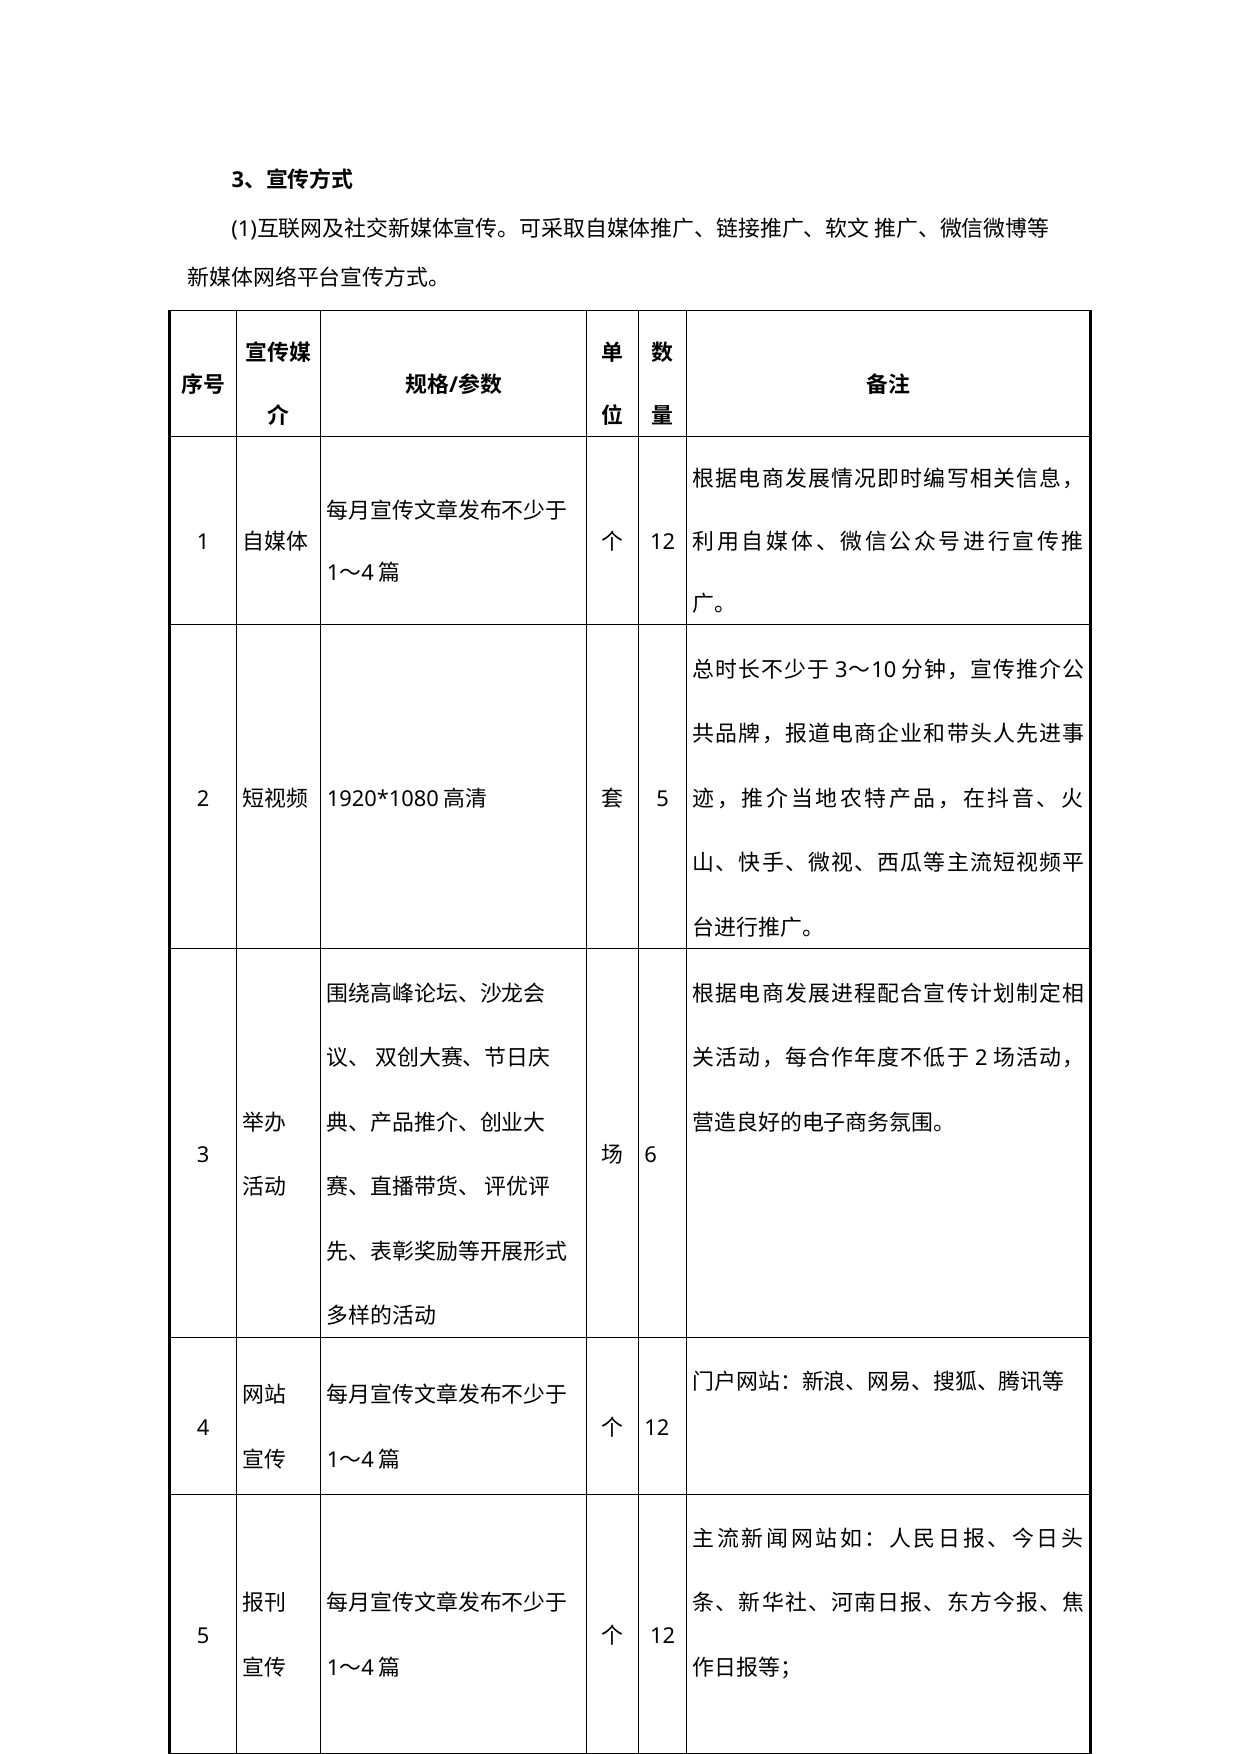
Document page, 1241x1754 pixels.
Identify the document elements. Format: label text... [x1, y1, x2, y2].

table_cell 围绕高峰论坛、沙龙会议、 双创大赛、节日庆典、产品推介、创业大赛、直播带货、 评优评先、表彰奖励等开展形式多样的活动 [321, 949, 586, 1337]
table_cell 个 [587, 1338, 638, 1493]
table_cell 报刊 宣传 [237, 1495, 320, 1753]
table_header 规格/参数 [321, 311, 586, 436]
table_cell 12 [639, 437, 686, 624]
table_header 宣传媒介 [237, 311, 320, 436]
text (1)互联网及社交新媒体宣传。可采取自媒体推广、链接推广、软文 推广、微信微博等新媒体网络平台宣传方式。 [187, 210, 1053, 292]
table_cell 4 [171, 1338, 236, 1493]
table_cell 1920*1080高清 [321, 625, 586, 948]
table_header 备注 [687, 311, 1089, 436]
table_cell 短视频 [237, 625, 320, 948]
table_header 数量 [639, 311, 686, 436]
table_cell 12 [639, 1495, 686, 1753]
text 3、宣传方式 [187, 162, 1053, 194]
table_cell 3 [171, 949, 236, 1337]
table_cell 个 [587, 1495, 638, 1753]
table_cell 套 [587, 625, 638, 948]
table_cell 自媒体 [237, 437, 320, 624]
table_cell 5 [171, 1495, 236, 1753]
table_cell 2 [171, 625, 236, 948]
table_header 单位 [587, 311, 638, 436]
table_cell 举办 活动 [237, 949, 320, 1337]
table_cell 个 [587, 437, 638, 624]
table_cell 网站 宣传 [237, 1338, 320, 1493]
table_cell 12 [639, 1338, 686, 1493]
table_cell 总时长不少于3～10分钟，宣传推介公共品牌，报道电商企业和带头人先进事迹，推介当地农特产品，在抖音、火山、快手、微视、西瓜等主流短视频平台进行推广。 [687, 625, 1089, 948]
table_cell 根据电商发展情况即时编写相关信息，利用自媒体、微信公众号进行宣传推广。 [687, 437, 1089, 624]
table_cell 6 [639, 949, 686, 1337]
table_cell 根据电商发展进程配合宣传计划制定相关活动，每合作年度不低于2场活动，营造良好的电子商务氛围。 [687, 949, 1089, 1337]
table_cell 场 [587, 949, 638, 1337]
table_cell 1 [171, 437, 236, 624]
table_cell 门户网站：新浪、网易、搜狐、腾讯等 [687, 1338, 1089, 1493]
table_cell 每月宣传文章发布不少于1～4篇 [321, 437, 586, 624]
table_cell 5 [639, 625, 686, 948]
table_cell 主流新闻网站如：人民日报、今日头条、新华社、河南日报、东方今报、焦作日报等； [687, 1495, 1089, 1753]
table_cell 每月宣传文章发布不少于1～4篇 [321, 1338, 586, 1493]
table_cell 每月宣传文章发布不少于1～4篇 [321, 1495, 586, 1753]
table_header 序号 [171, 311, 236, 436]
